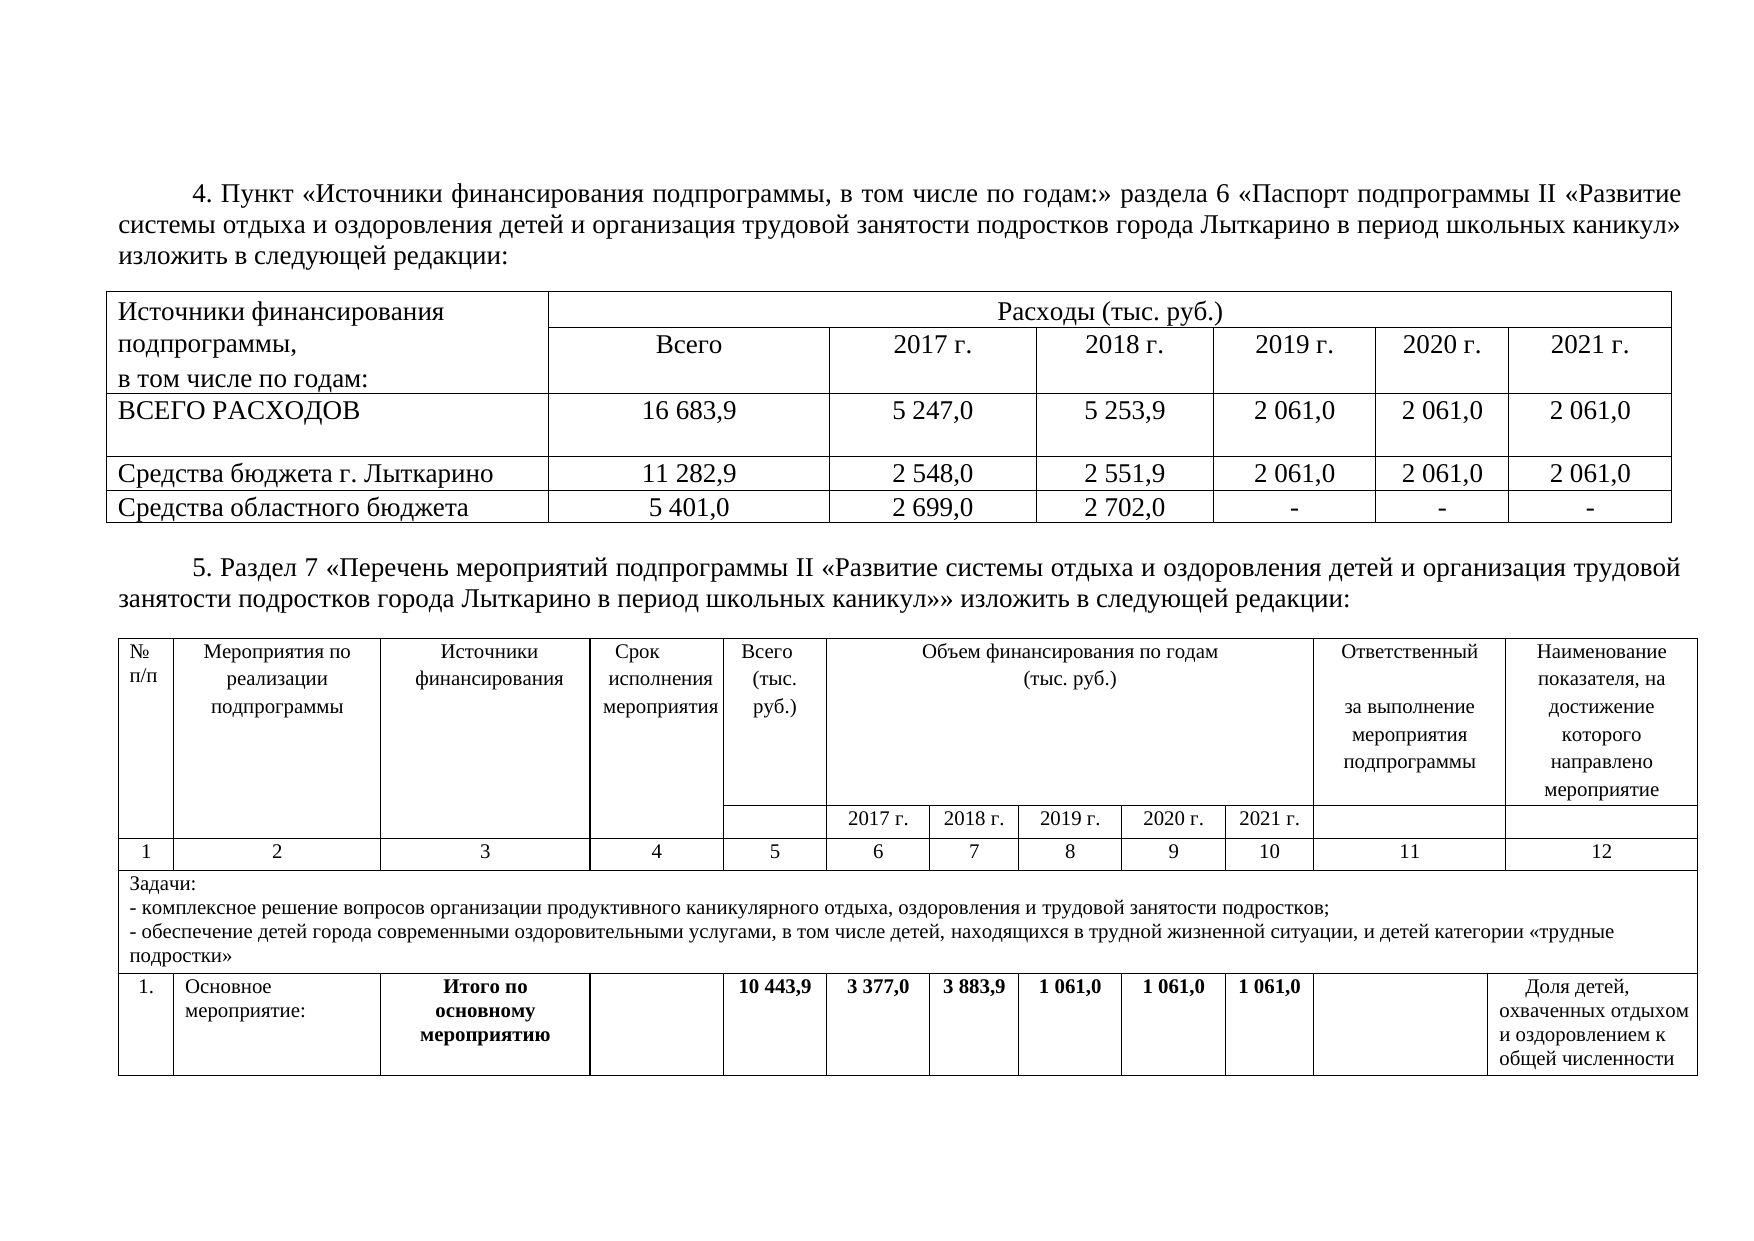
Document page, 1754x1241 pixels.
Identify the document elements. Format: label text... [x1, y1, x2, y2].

table_cell 2 061,0 [1214, 394, 1375, 456]
table_cell 2017 г. [830, 328, 1036, 393]
table_cell 16 683,9 [549, 394, 829, 456]
table_cell 11 282,9 [549, 457, 829, 490]
table_cell 2 [174, 839, 380, 870]
table_header Наименование показателя, на достижение которого направлено мероприятие [1506, 639, 1697, 804]
table_cell [1314, 974, 1487, 1075]
table_cell 2021 г. [1226, 806, 1313, 838]
table_header Ответственный за выполнение мероприятия подпрограммы [1314, 639, 1505, 804]
table_cell 5 [724, 839, 826, 870]
table_cell - [1376, 491, 1508, 522]
table_header Расходы (тыс. руб.) [549, 292, 1671, 327]
table_cell Средства областного бюджета [107, 491, 548, 522]
table_cell [591, 974, 723, 1075]
table_cell ВСЕГО РАСХОДОВ [107, 394, 548, 456]
table_cell 1. [119, 974, 173, 1075]
table_cell 6 [827, 839, 929, 870]
table_cell 2019 г. [1214, 328, 1375, 393]
table_cell 5 401,0 [549, 491, 829, 522]
table_header Объем финансирования по годам (тыс. руб.) [827, 639, 1313, 804]
table_header Мероприятия по реализации подпрограммы [174, 639, 380, 838]
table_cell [174, 974, 380, 1075]
table_cell 2 699,0 [830, 491, 1036, 522]
table_cell 2 061,0 [1214, 457, 1375, 490]
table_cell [1488, 974, 1697, 1075]
table_header Источники финансирования подпрограммы, в том числе по годам: [107, 292, 548, 393]
table_cell [1506, 806, 1697, 838]
table_cell [724, 806, 826, 838]
table_cell 2 061,0 [1376, 394, 1508, 456]
table_cell 9 [1122, 839, 1225, 870]
table_cell 2 702,0 [1037, 491, 1213, 522]
table_cell 2 061,0 [1509, 457, 1671, 490]
table_header Срок исполнения мероприятия [591, 639, 723, 838]
table_cell 1 [119, 839, 173, 870]
table_cell 3 [381, 839, 589, 870]
table_cell Всего [549, 328, 829, 393]
table_header № п/п [119, 639, 173, 838]
table_cell 2020 г. [1376, 328, 1508, 393]
table_cell 11 [1314, 839, 1505, 870]
table_cell 7 [930, 839, 1018, 870]
text 4. Пункт «Источники финансирования подпрограммы, в том числе по годам:» раздела 6 «Паспорт подпрограммы II «Развитие системы отдыха и оздоровления детей и организация трудовой занятости подростков города Лыткарино в период школьных каникул» изложить в следующей редакции: [118, 177, 1683, 271]
table_cell 2019 г. [1019, 806, 1121, 838]
table_cell - [1214, 491, 1375, 522]
table_cell 5 247,0 [830, 394, 1036, 456]
table_cell 2 061,0 [1376, 457, 1508, 490]
table_cell 5 253,9 [1037, 394, 1213, 456]
table_cell [1314, 806, 1505, 838]
table_cell 1 061,0 [1122, 974, 1225, 1075]
table_cell Задачи: - комплексное решение вопросов организации продуктивного каникулярного отдыха, оздоровления и трудовой занятости подростков; - обеспечение детей города современными оздоровительными услугами, в том числе детей, находящихся в трудной жизненной ситуации, и детей категории «трудные подростки» [119, 871, 1697, 972]
table_cell 10 443,9 [724, 974, 826, 1075]
table_cell Средства бюджета г. Лыткарино [107, 457, 548, 490]
table_cell 2 548,0 [830, 457, 1036, 490]
table_cell 1 061,0 [1019, 974, 1121, 1075]
table_cell Итого по основному мероприятию [381, 974, 589, 1075]
table_cell 2 551,9 [1037, 457, 1213, 490]
table_cell 2 061,0 [1509, 394, 1671, 456]
table_cell 2017 г. [827, 806, 929, 838]
table_cell 12 [1506, 839, 1697, 870]
table_cell 3 377,0 [827, 974, 929, 1075]
table_cell 2018 г. [1037, 328, 1213, 393]
table_cell 1 061,0 [1226, 974, 1313, 1075]
table_header Всего (тыс. руб.) [724, 639, 826, 804]
table_cell 2021 г. [1509, 328, 1671, 393]
table_cell 8 [1019, 839, 1121, 870]
table_header Источники финансирования [381, 639, 589, 838]
table_cell 4 [591, 839, 723, 870]
table_cell 10 [1226, 839, 1313, 870]
text 5. Раздел 7 «Перечень мероприятий подпрограммы II «Развитие системы отдыха и оздоровления детей и организация трудовой занятости подростков города Лыткарино в период школьных каникул»» изложить в следующей редакции: [118, 551, 1683, 613]
table_cell 2020 г. [1122, 806, 1225, 838]
table_cell 2018 г. [930, 806, 1018, 838]
table_cell 3 883,9 [930, 974, 1018, 1075]
table_cell - [1509, 491, 1671, 522]
